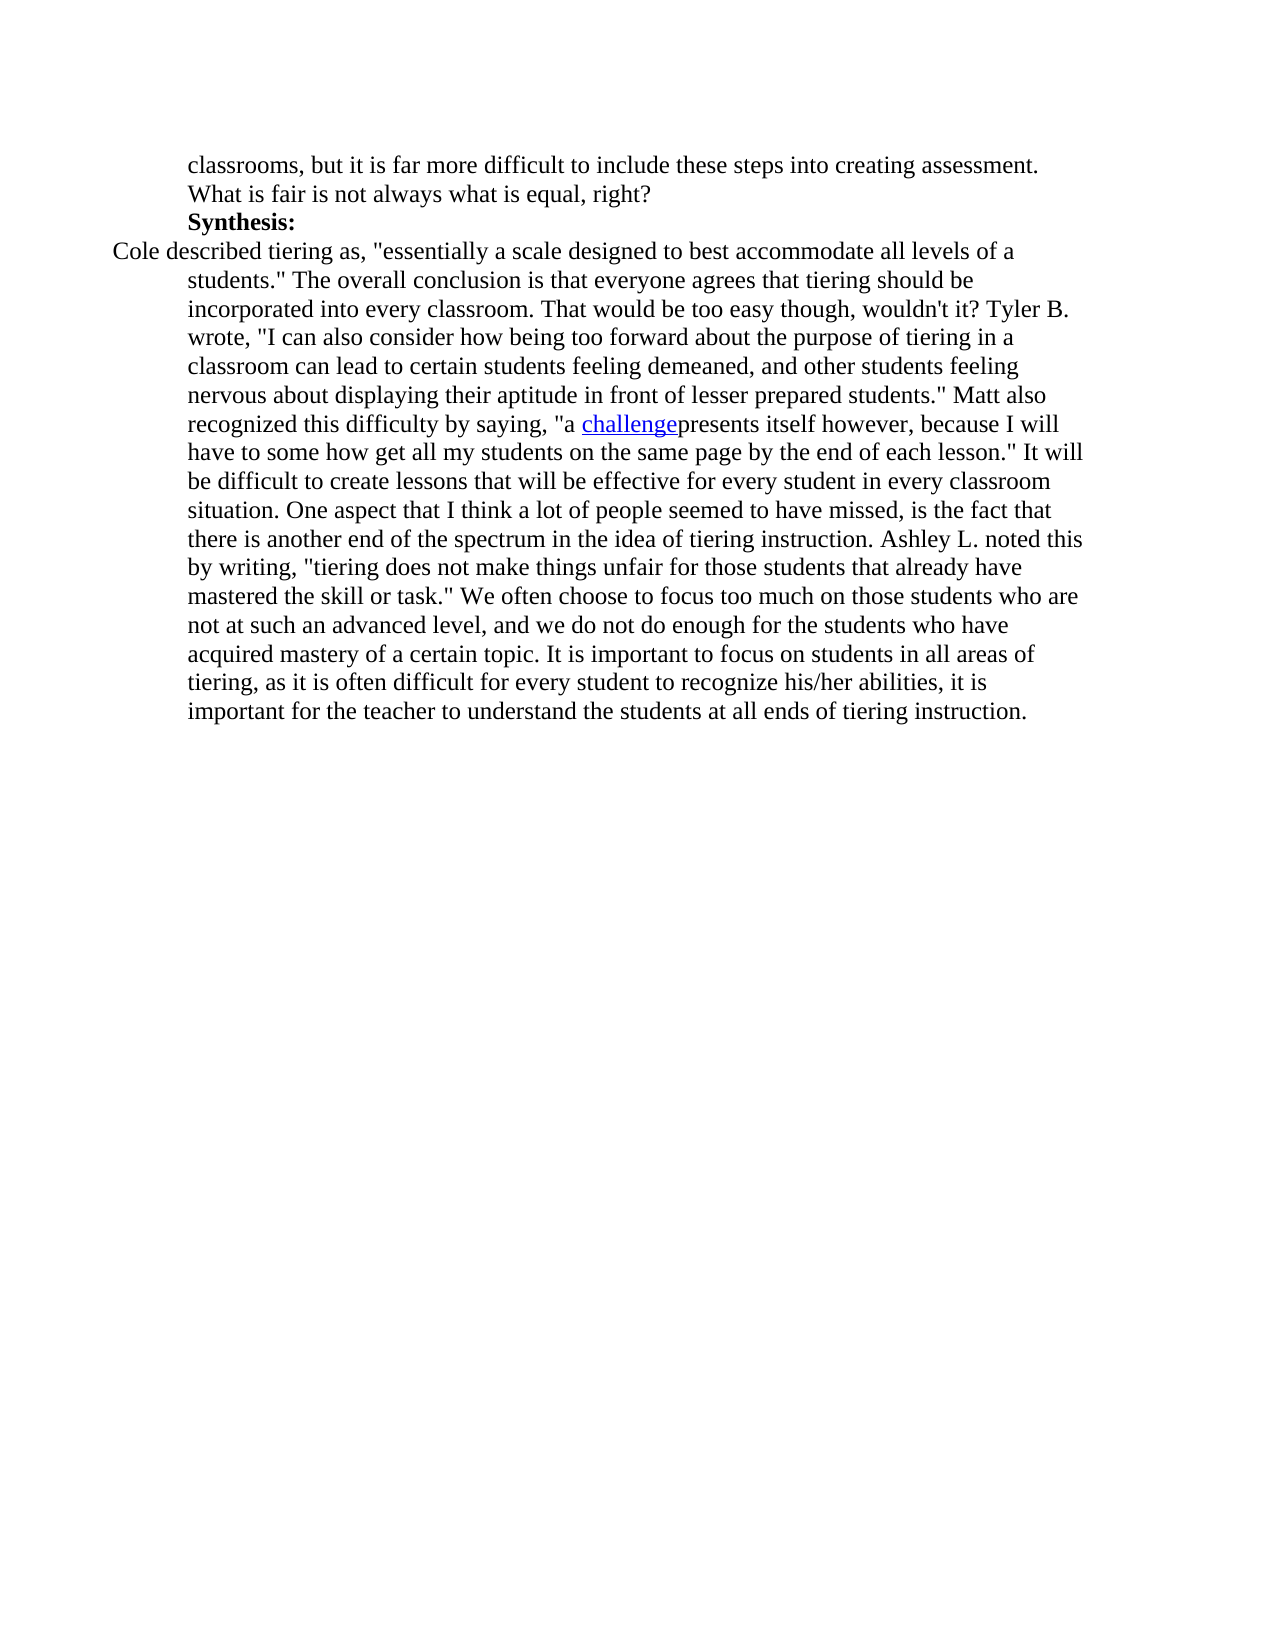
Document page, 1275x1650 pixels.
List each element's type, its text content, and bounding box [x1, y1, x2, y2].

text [187, 150, 1087, 207]
text Cole described tiering as, "essentially a scale designed to best accommodate all levels of a students." The overall conclusion is that everyone agrees that tiering should be incorporated into every classroom. That would be too easy though, wouldn't it? Tyler B. wrote, "I can also consider how being too forward about the purpose of tiering in a classroom can lead to certain students feeling demeaned, and other students feeling nervous about displaying their aptitude in front of lesser prepared students." Matt also recognized this difficulty by saying, "a challengepresents itself however, because I will have to some how get all my students on the same page by the end of each lesson." It will be difficult to create lessons that will be effective for every student in every classroom situation. One aspect that I think a lot of people seemed to have missed, is the fact that there is another end of the spectrum in the idea of tiering instruction. Ashley L. noted this by writing, "tiering does not make things unfair for those students that already have mastered the skill or task." We often choose to focus too much on those students who are not at such an advanced level, and we do not do enough for the students who have acquired mastery of a certain topic. It is important to focus on students in all areas of tiering, as it is often difficult for every student to recognize his/her abilities, it is important for the teacher to understand the students at all ends of tiering instruction. [112, 236, 1087, 725]
text Synthesis: [187, 207, 1087, 236]
